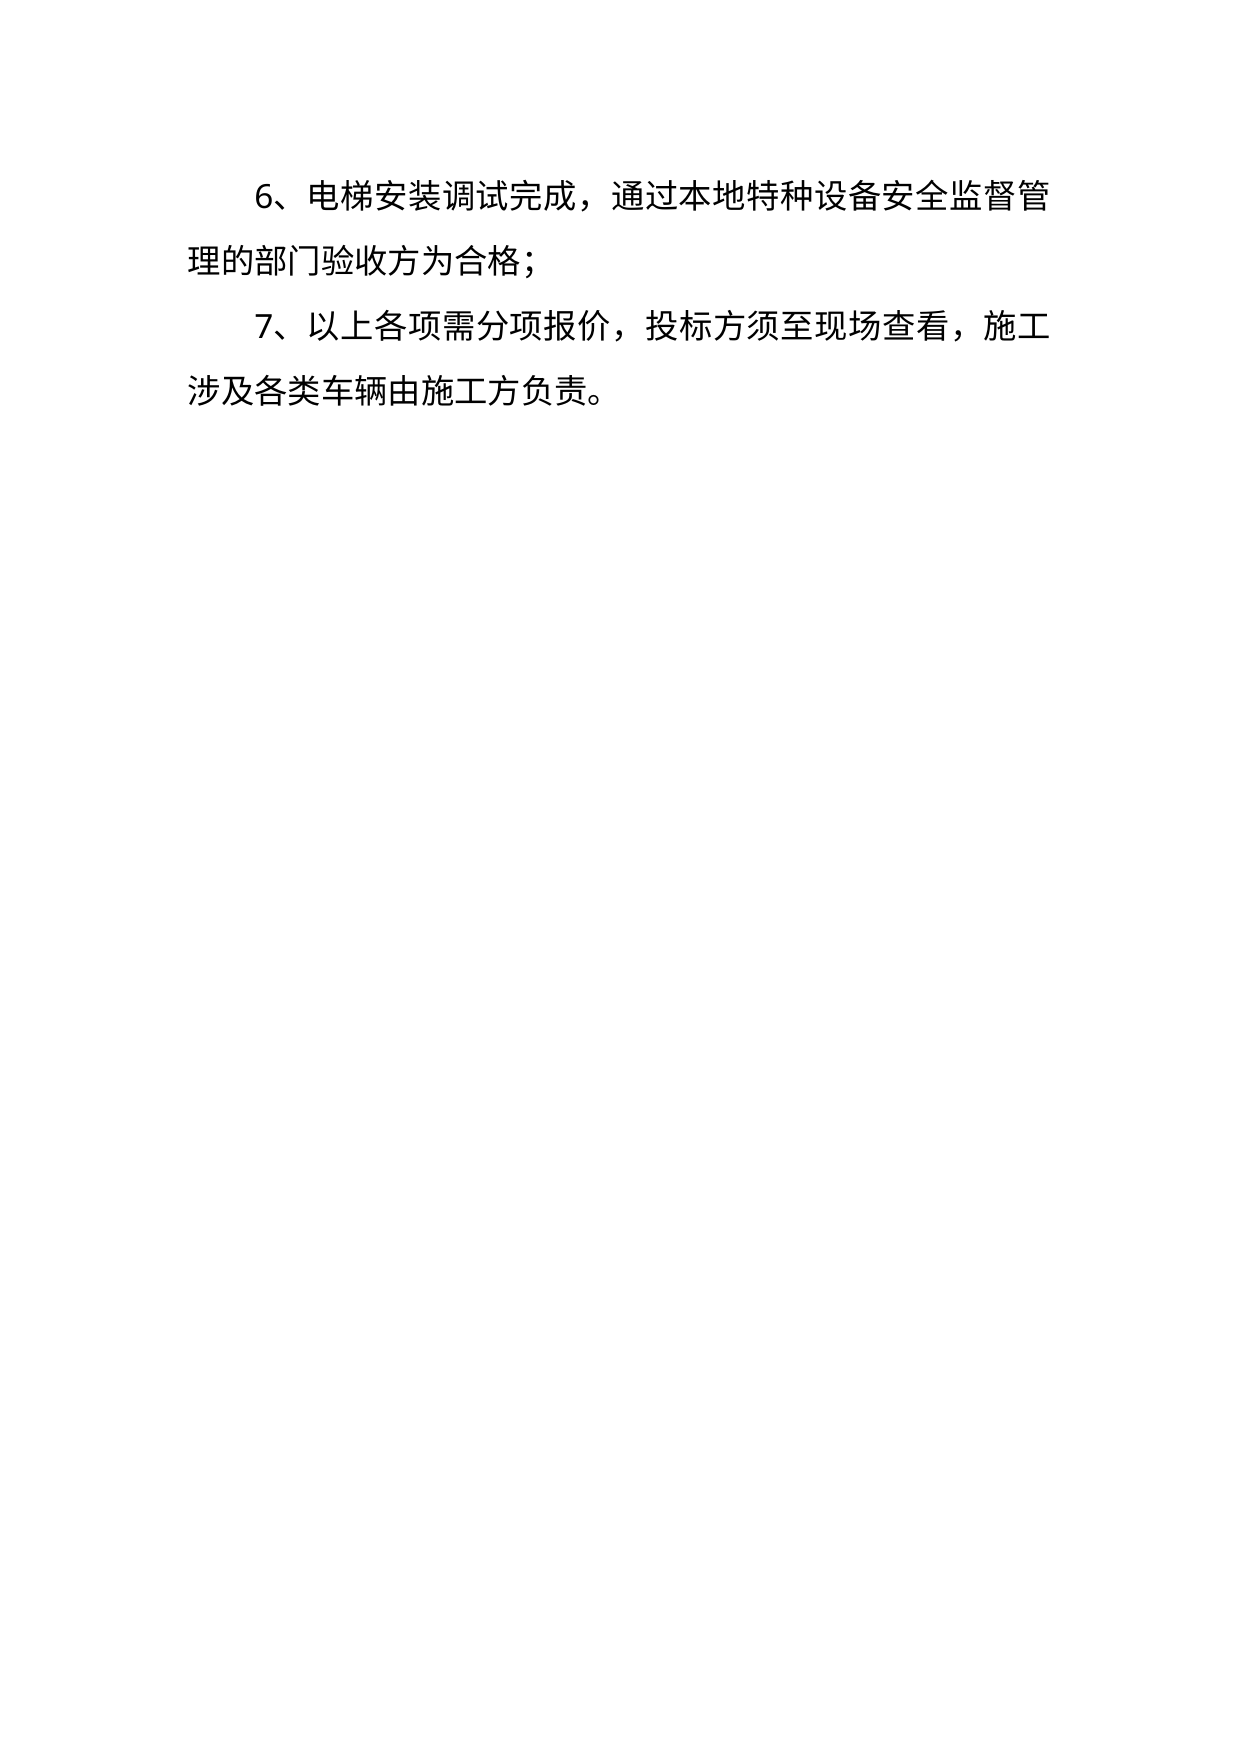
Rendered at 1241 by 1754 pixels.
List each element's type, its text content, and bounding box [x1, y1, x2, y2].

list 以上各项需分项报价，投标方须至现场查看，施工涉及各类车辆由施工方负责。 [187, 292, 1053, 422]
list 电梯安装调试完成，通过本地特种设备安全监督管理的部门验收方为合格； [187, 162, 1053, 292]
